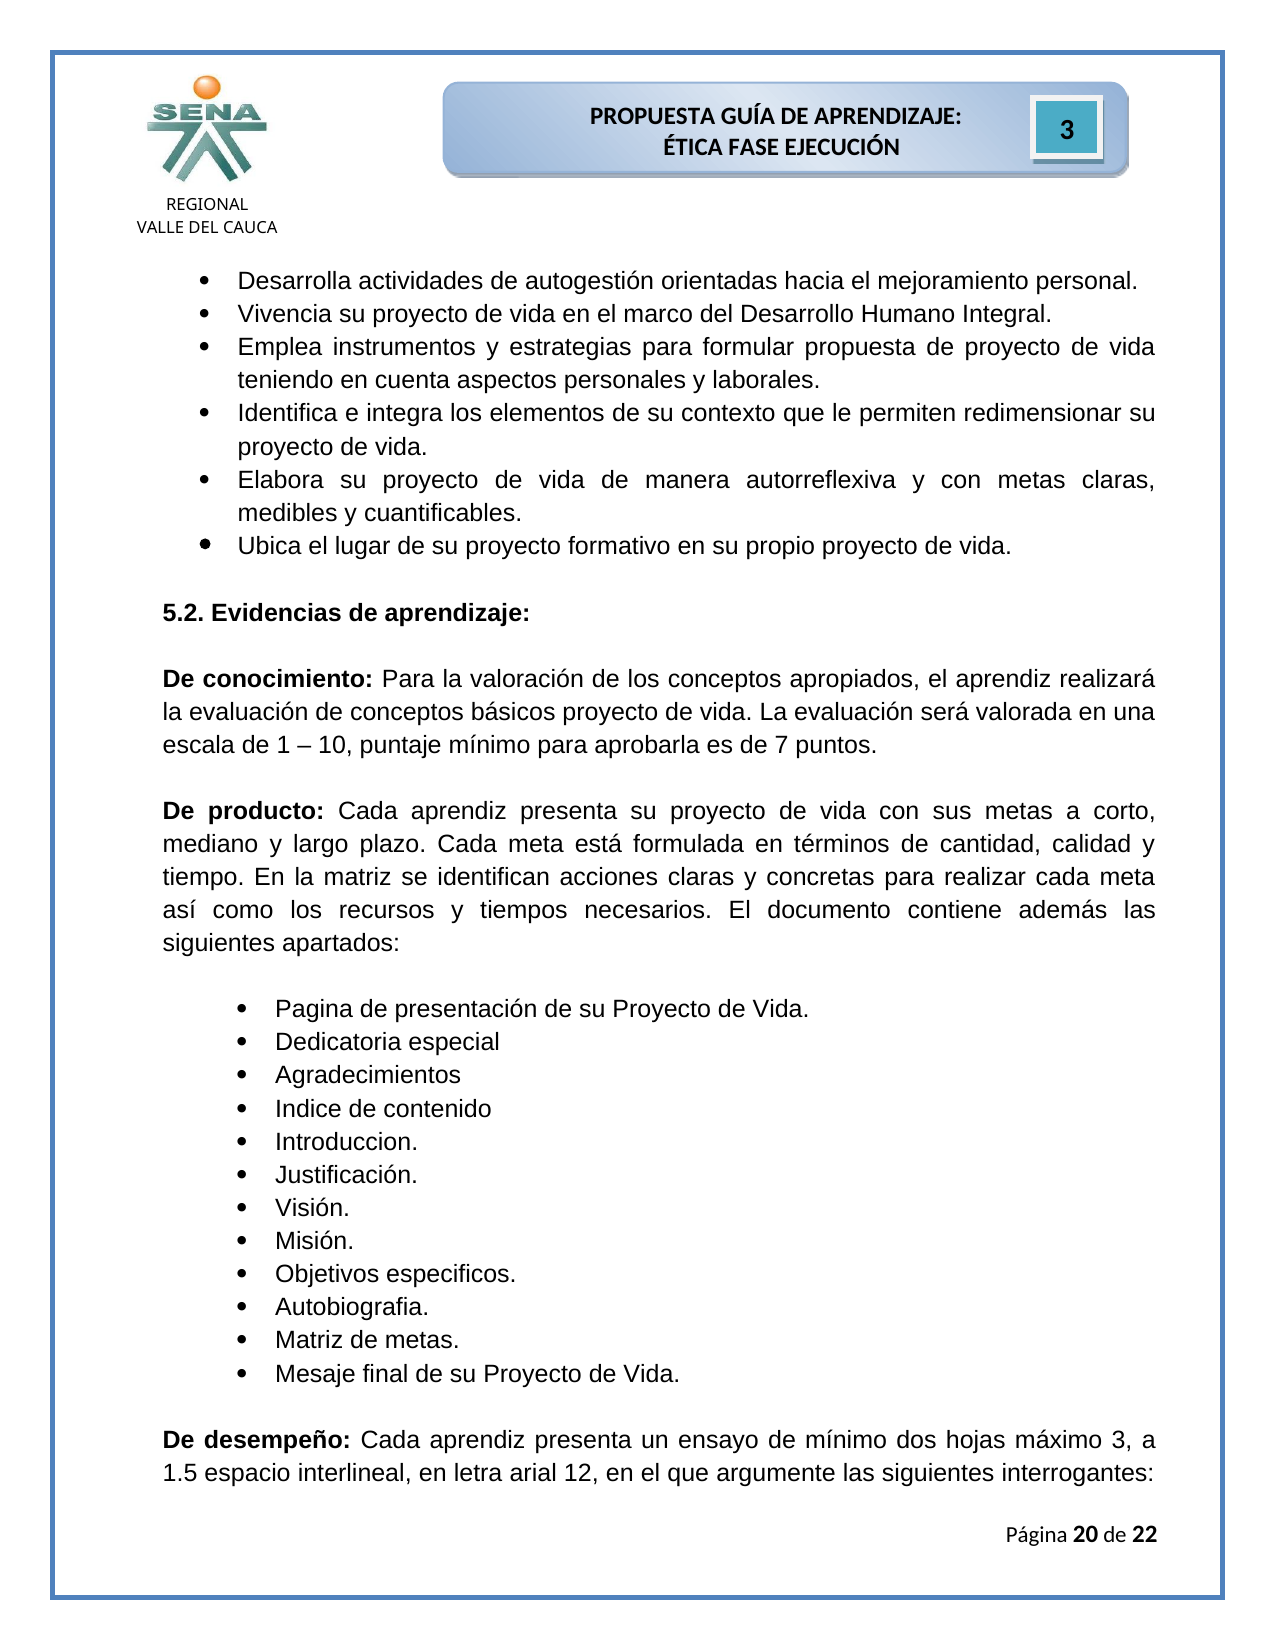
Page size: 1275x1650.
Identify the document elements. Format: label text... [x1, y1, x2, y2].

list Pagina de presentación de su Proyecto de Vida. [237, 994, 1157, 1023]
list Dedicatoria especial [237, 1027, 1157, 1056]
text 5.2. Evidencias de aprendizaje: [162, 598, 1157, 627]
list Visión. [237, 1193, 1157, 1222]
list Mesaje final de su Proyecto de Vida. [237, 1358, 1157, 1387]
list Objetivos especificos. [237, 1259, 1157, 1288]
list Desarrolla actividades de autogestión orientadas hacia el mejoramiento personal. [200, 266, 1157, 295]
list Indice de contenido [237, 1093, 1157, 1122]
list Justificación. [237, 1160, 1157, 1189]
list Misión. [237, 1226, 1157, 1255]
text De conocimiento: Para la valoración de los conceptos apropiados, el aprendiz realizará la evaluación de conceptos básicos proyecto de vida. La evaluación será valorada en una escala de 1 – 10, puntaje mínimo para aprobarla es de 7 puntos. [162, 664, 1157, 759]
list Ubica el lugar de su proyecto formativo en su propio proyecto de vida. [200, 531, 1157, 561]
list Elabora su proyecto de vida de manera autorreflexiva y con metas claras, medibles y cuantificables. [200, 464, 1157, 526]
list Emplea instrumentos y estrategias para formular propuesta de proyecto de vida teniendo en cuenta aspectos personales y laborales. [200, 332, 1157, 394]
list Identifica e integra los elementos de su contexto que le permiten redimensionar su proyecto de vida. [200, 398, 1157, 460]
list Autobiografia. [237, 1292, 1157, 1321]
list Introduccion. [237, 1127, 1157, 1156]
picture [134, 73, 278, 188]
list Agradecimientos [237, 1060, 1157, 1089]
text De producto: Cada aprendiz presenta su proyecto de vida con sus metas a corto, mediano y largo plazo. Cada meta está formulada en términos de cantidad, calidad y tiempo. En la matriz se identifican acciones claras y concretas para realizar cada meta así como los recursos y tiempos necesarios. El documento contiene además las siguientes apartados: [162, 796, 1157, 957]
list Matriz de metas. [237, 1325, 1157, 1354]
list Vivencia su proyecto de vida en el marco del Desarrollo Humano Integral. [200, 299, 1157, 328]
